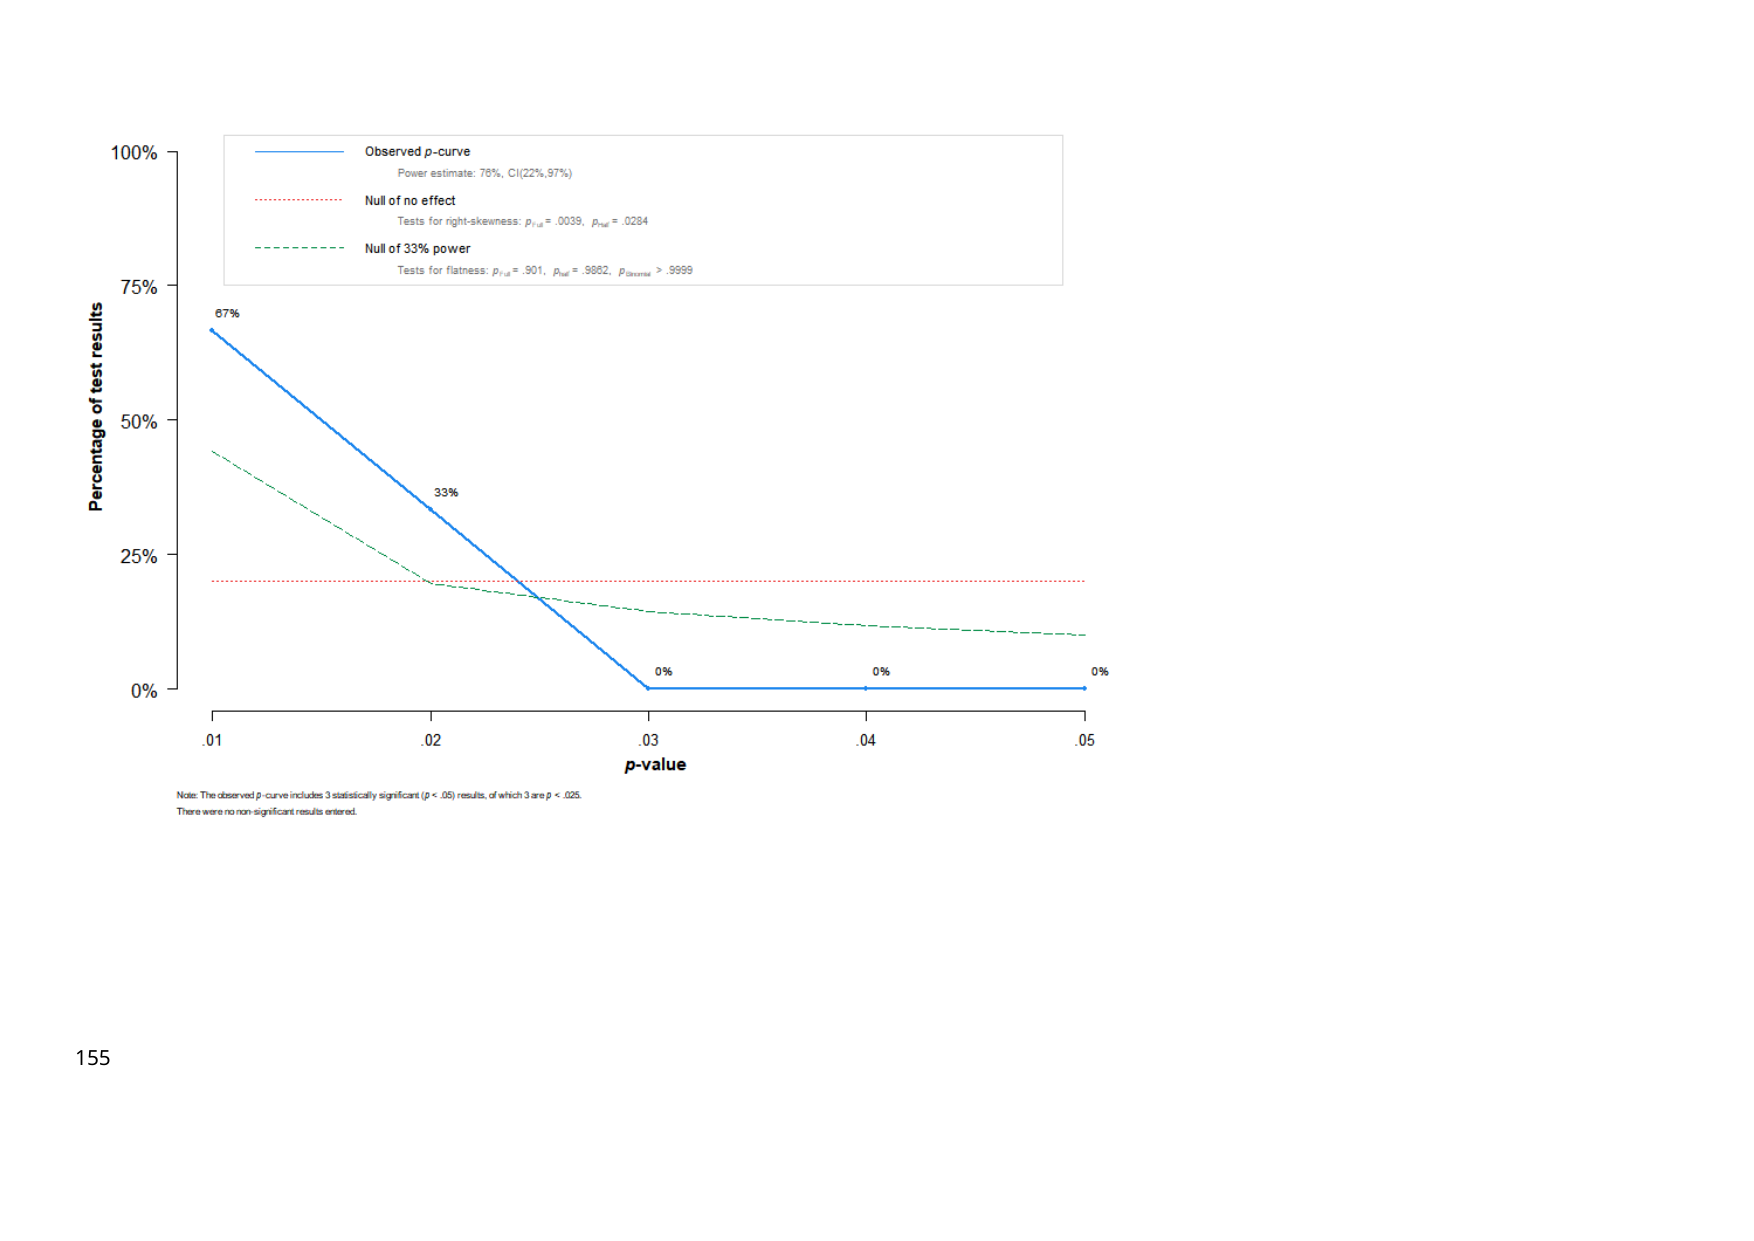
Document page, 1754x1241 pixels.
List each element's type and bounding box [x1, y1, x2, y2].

picture [75, 75, 1198, 823]
